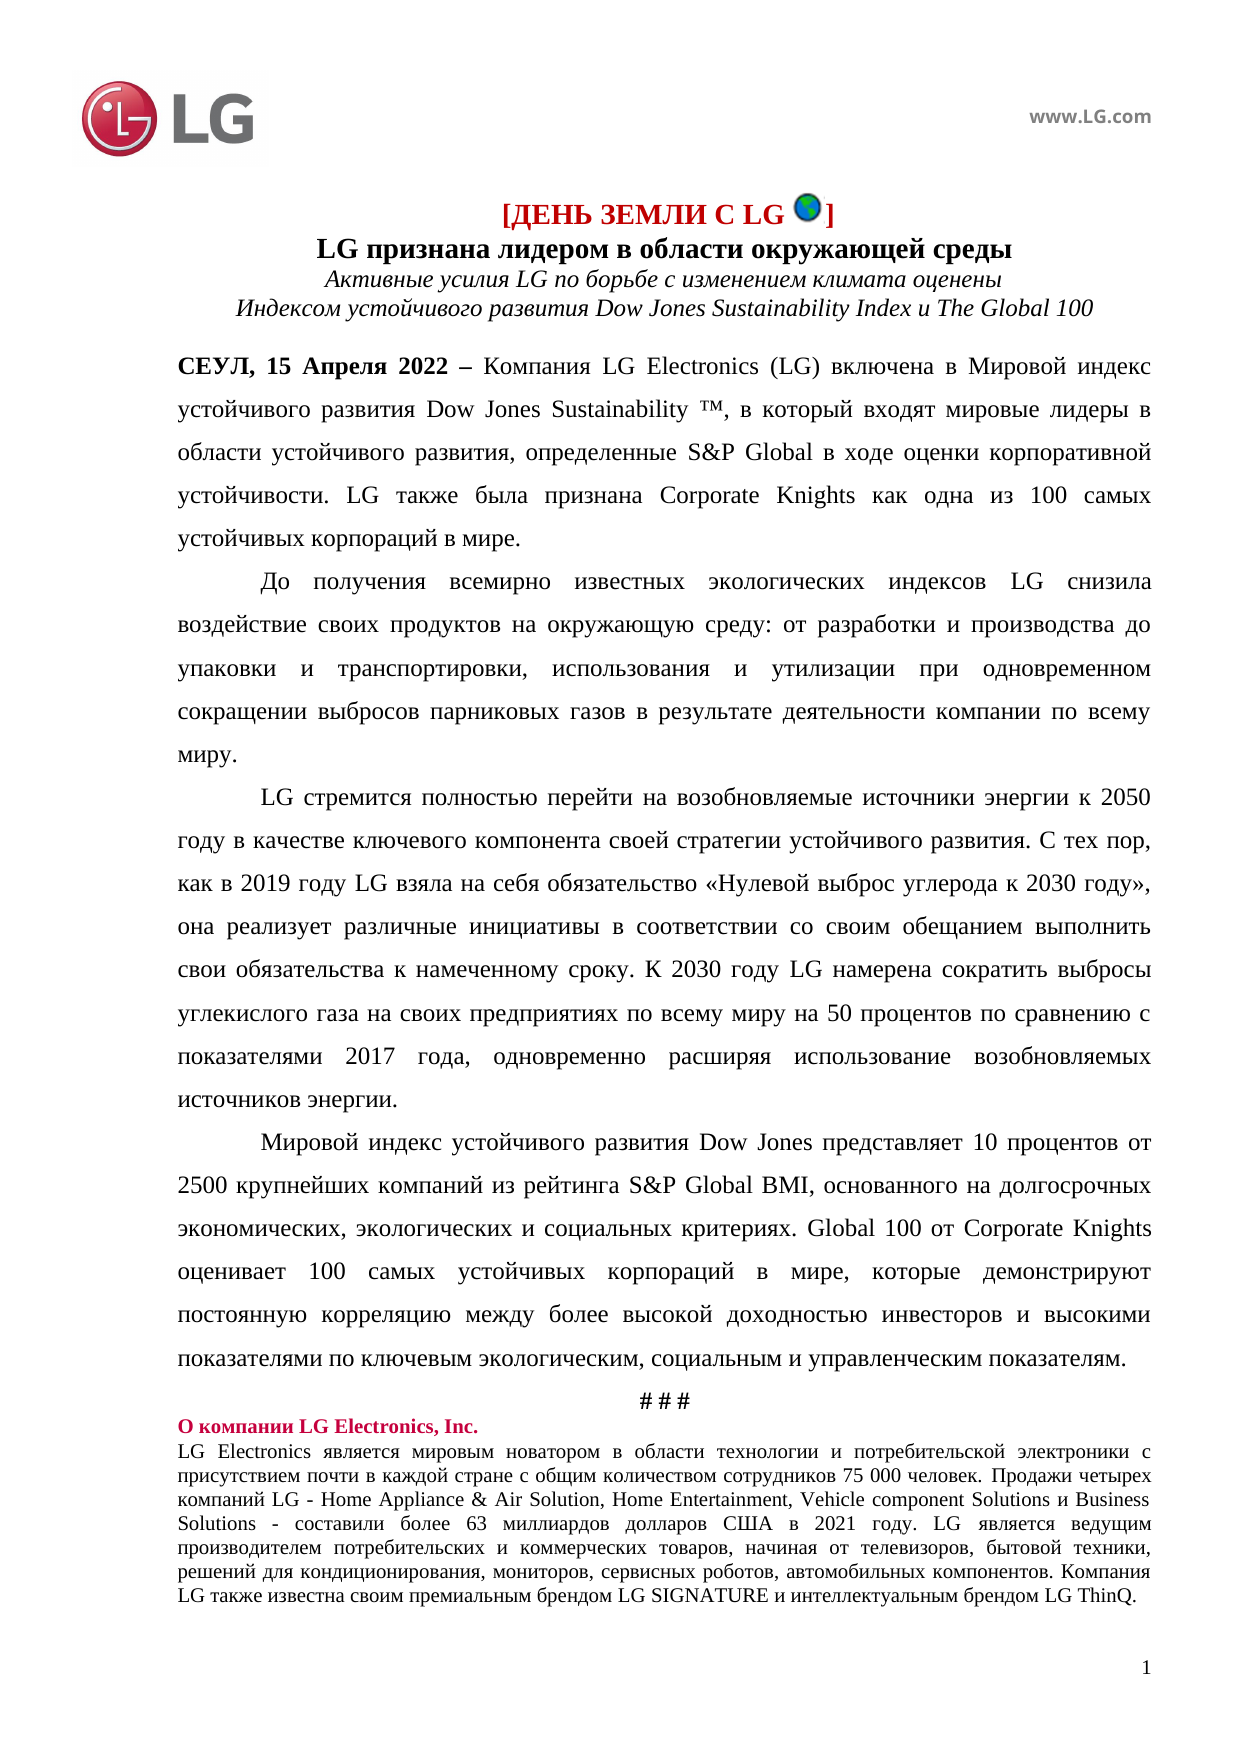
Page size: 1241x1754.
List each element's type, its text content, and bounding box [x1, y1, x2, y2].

text LG признана лидером в области окружающей среды [177, 231, 1152, 264]
text # # # [177, 1386, 1152, 1414]
text [ДЕНЬ ЗЕМЛИ С LG ] [177, 192, 1152, 231]
subtitle Активные усилия LG по борьбе с изменением климата оценены [177, 264, 1152, 293]
subtitle Индексом устойчивого развития Dow Jones Sustainability Index и The Global 100 [177, 293, 1152, 322]
text СЕУЛ, 15 Апреля 2022 – Компания LG Electronics (LG) включена в Мировой индекс устойчивого развития Dow Jones Sustainability ™, в который входят мировые лидеры в области устойчивого развития, определенные S&P Global в ходе оценки корпоративной устойчивости. LG также была признана Corporate Knights как одна из 100 самых устойчивых корпораций в мире. [177, 351, 1152, 552]
picture [791, 192, 825, 225]
text О компании LG Electronics, Inc. [177, 1414, 1152, 1438]
text Мировой индекс устойчивого развития Dow Jones представляет 10 процентов от 2500 крупнейших компаний из рейтинга S&P Global BMI, основанного на долгосрочных экономических, экологических и социальных критериях. Global 100 от Corporate Knights оценивает 100 самых устойчивых корпораций в мире, которые демонстрируют постоянную корреляцию между более высокой доходностью инвесторов и высокими показателями по ключевым экологическим, социальным и управленческим показателям. [177, 1127, 1152, 1371]
text До получения всемирно известных экологических индексов LG снизила воздействие своих продуктов на окружающую среду: от разработки и производства до упаковки и транспортировки, использования и утилизации при одновременном сокращении выбросов парниковых газов в результате деятельности компании по всему миру. [177, 566, 1152, 768]
picture [71, 70, 269, 167]
text LG стремится полностью перейти на возобновляемые источники энергии к 2050 году в качестве ключевого компонента своей стратегии устойчивого развития. С тех пор, как в 2019 году LG взяла на себя обязательство «Нулевой выброс углерода к 2030 году», она реализует различные инициативы в соответствии со своим обещанием выполнить свои обязательства к намеченному сроку. К 2030 году LG намерена сократить выбросы углекислого газа на своих предприятиях по всему миру на 50 процентов по сравнению с показателями 2017 года, одновременно расширяя использование возобновляемых источников энергии. [177, 782, 1152, 1113]
text LG Electronics является мировым новатором в области технологии и потребительской электроники с присутствием почти в каждой стране с общим количеством сотрудников 75 000 человек. Продажи четырех компаний LG - Home Appliance & Air Solution, Home Entertainment, Vehicle component Solutions и Business Solutions - составили более 63 миллиардов долларов США в 2021 году. LG является ведущим производителем потребительских и коммерческих товаров, начиная от телевизоров, бытовой техники, решений для кондиционирования, мониторов, сервисных роботов, автомобильных компонентов. Компания LG также известна своим премиальным брендом LG SIGNATURE и интеллектуальным брендом LG ThinQ. [177, 1438, 1152, 1607]
